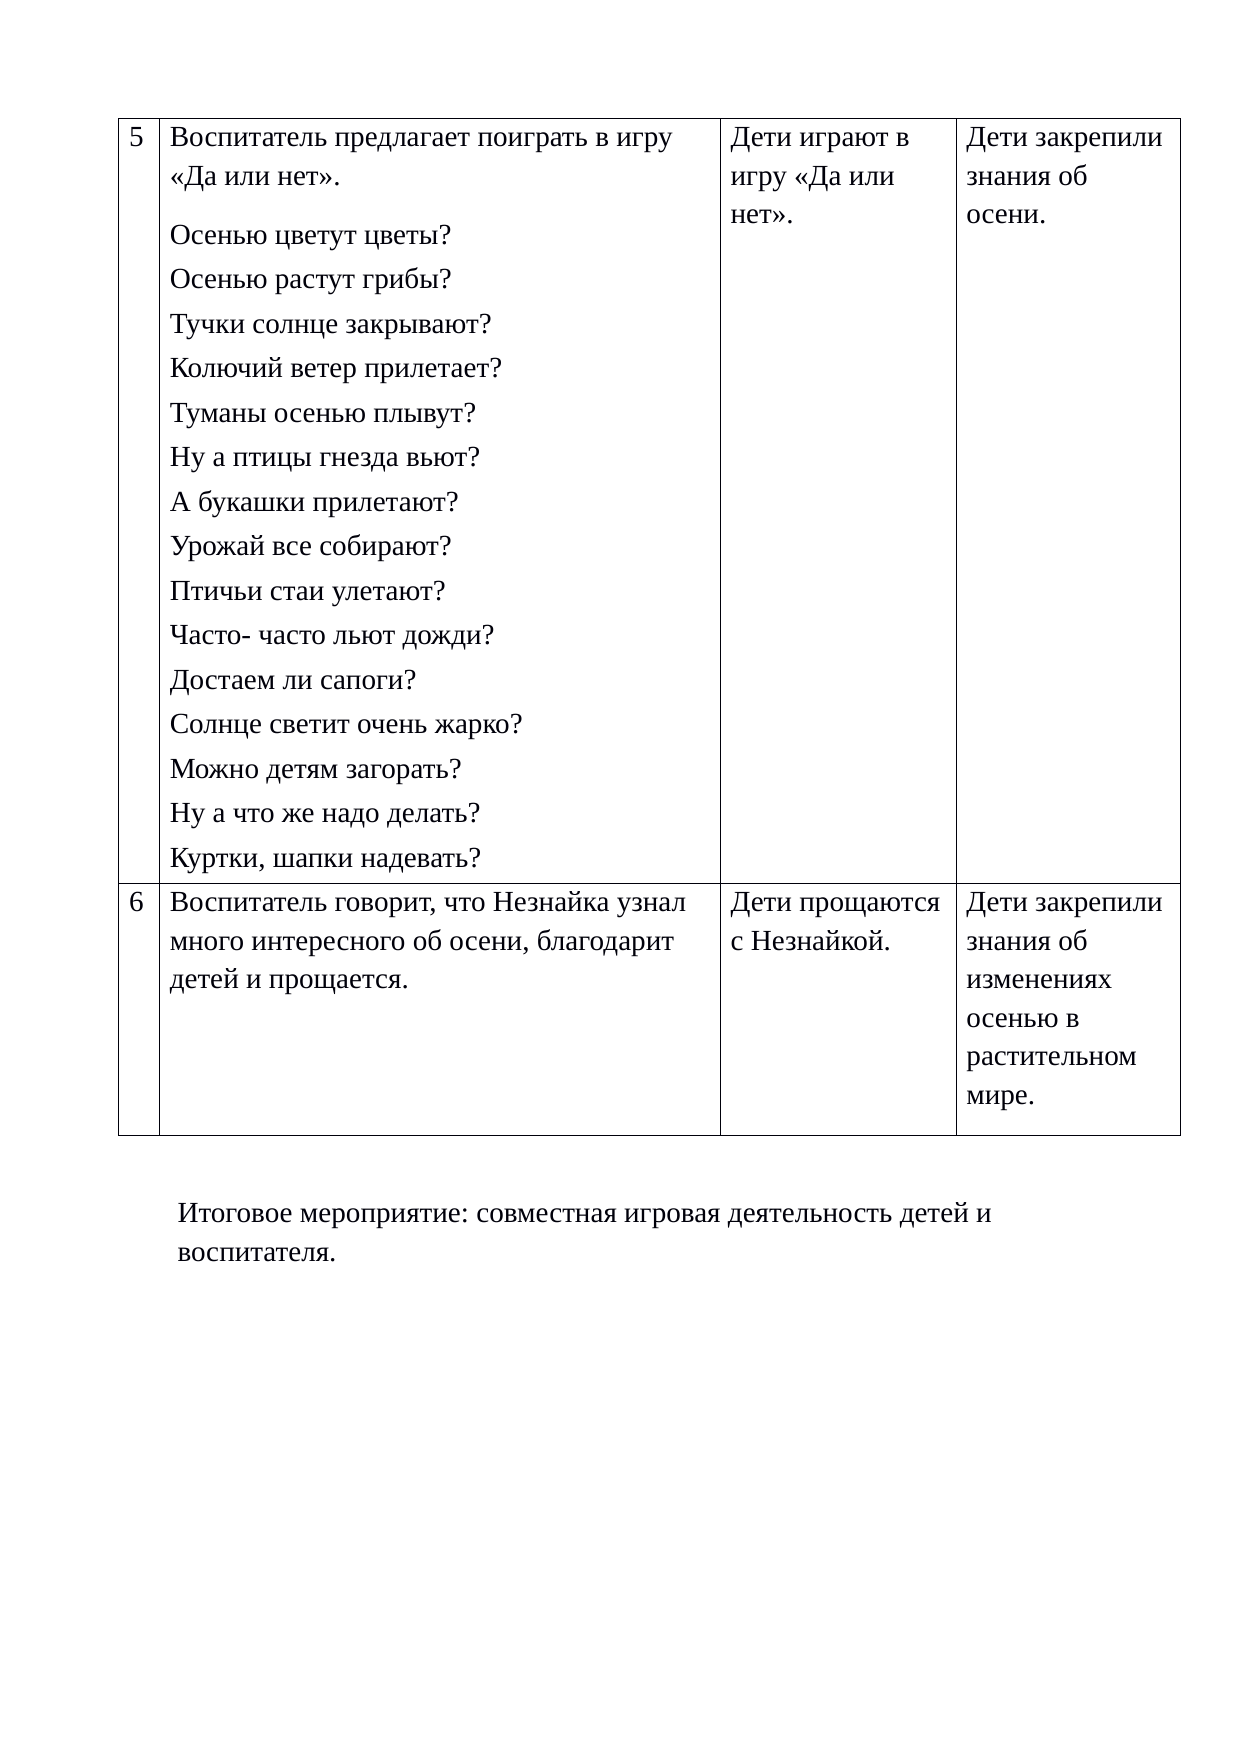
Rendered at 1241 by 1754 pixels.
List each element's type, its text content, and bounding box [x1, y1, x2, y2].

table_cell Дети играют в игру «Да или нет». [721, 119, 956, 883]
table_cell Дети прощаются с Незнайкой. [721, 884, 956, 1135]
table_cell Дети закрепили знания об осени. [957, 119, 1180, 883]
table_cell 6 [119, 884, 159, 1135]
table_cell Дети закрепили знания об изменениях осенью в растительном мире. [957, 884, 1180, 1135]
table_cell Воспитатель говорит, что Незнайка узнал много интересного об осени, благодарит детей и прощается. [160, 884, 720, 1135]
text Итоговое мероприятие: совместная игровая деятельность детей и воспитателя. [177, 1196, 1152, 1268]
table_cell 5 [119, 119, 159, 883]
table_cell Воспитатель предлагает поиграть в игру «Да или нет». Осенью цветут цветы? Осенью растут грибы? Тучки солнце закрывают? Колючий ветер прилетает? Туманы осенью плывут? Ну а птицы гнезда вьют? А букашки прилетают? Урожай все собирают? Птичьи стаи улетают? Часто- часто льют дожди? Достаем ли сапоги? Солнце светит очень жарко? Можно детям загорать? Ну а что же надо делать? Куртки, шапки надевать? [160, 119, 720, 883]
